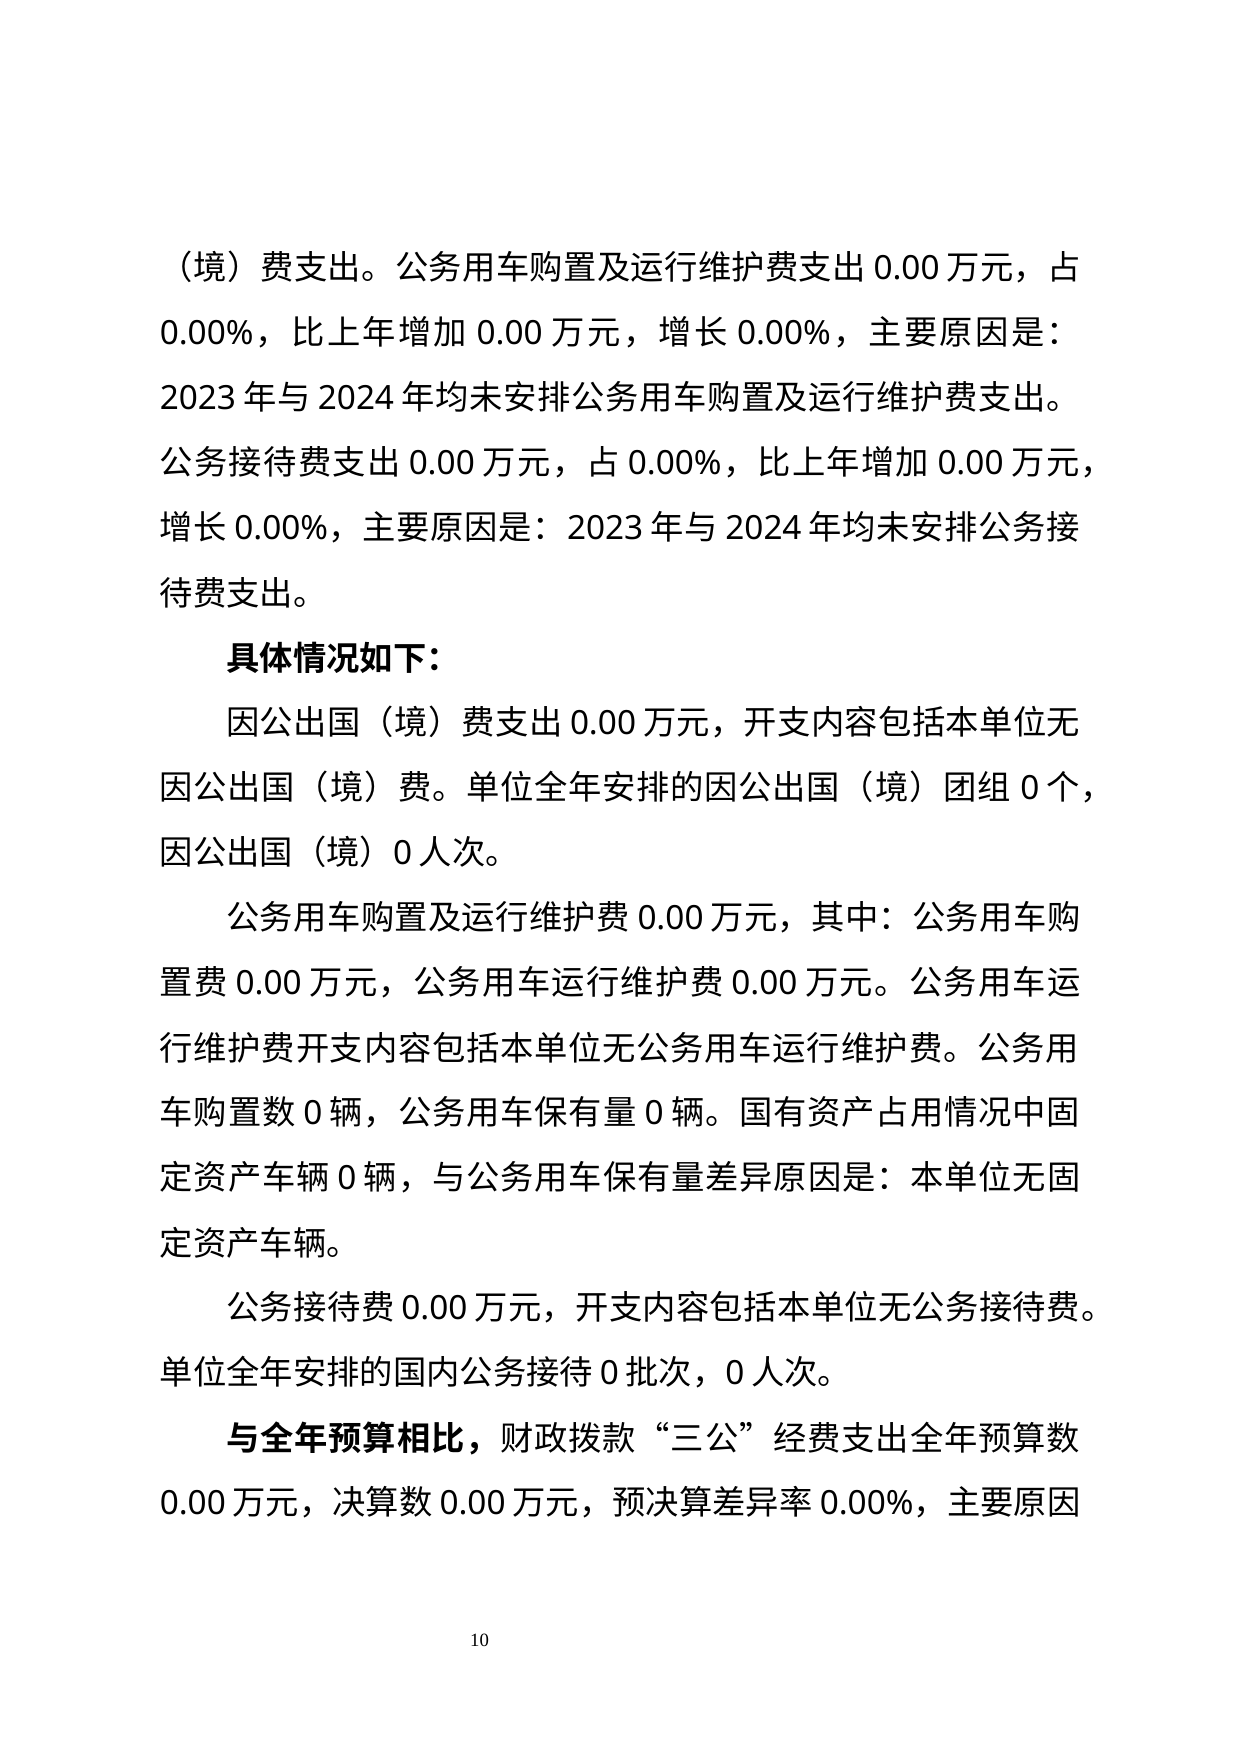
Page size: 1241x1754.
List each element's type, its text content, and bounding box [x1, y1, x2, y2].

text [159, 233, 1081, 623]
text 因公出国（境）费支出0.00万元，开支内容包括本单位无因公出国（境）费。单位全年安排的因公出国（境）团组0个，因公出国（境）0人次。 [159, 688, 1081, 883]
text 公务用车购置及运行维护费0.00万元，其中：公务用车购置费0.00万元，公务用车运行维护费0.00万元。公务用车运行维护费开支内容包括本单位无公务用车运行维护费。公务用车购置数0辆，公务用车保有量0辆。国有资产占用情况中固定资产车辆0辆，与公务用车保有量差异原因是：本单位无固定资产车辆。 [159, 883, 1081, 1273]
text 公务接待费0.00万元，开支内容包括本单位无公务接待费。单位全年安排的国内公务接待0批次，0人次。 [159, 1273, 1081, 1403]
text 具体情况如下： [159, 623, 1081, 688]
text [159, 1403, 1081, 1533]
